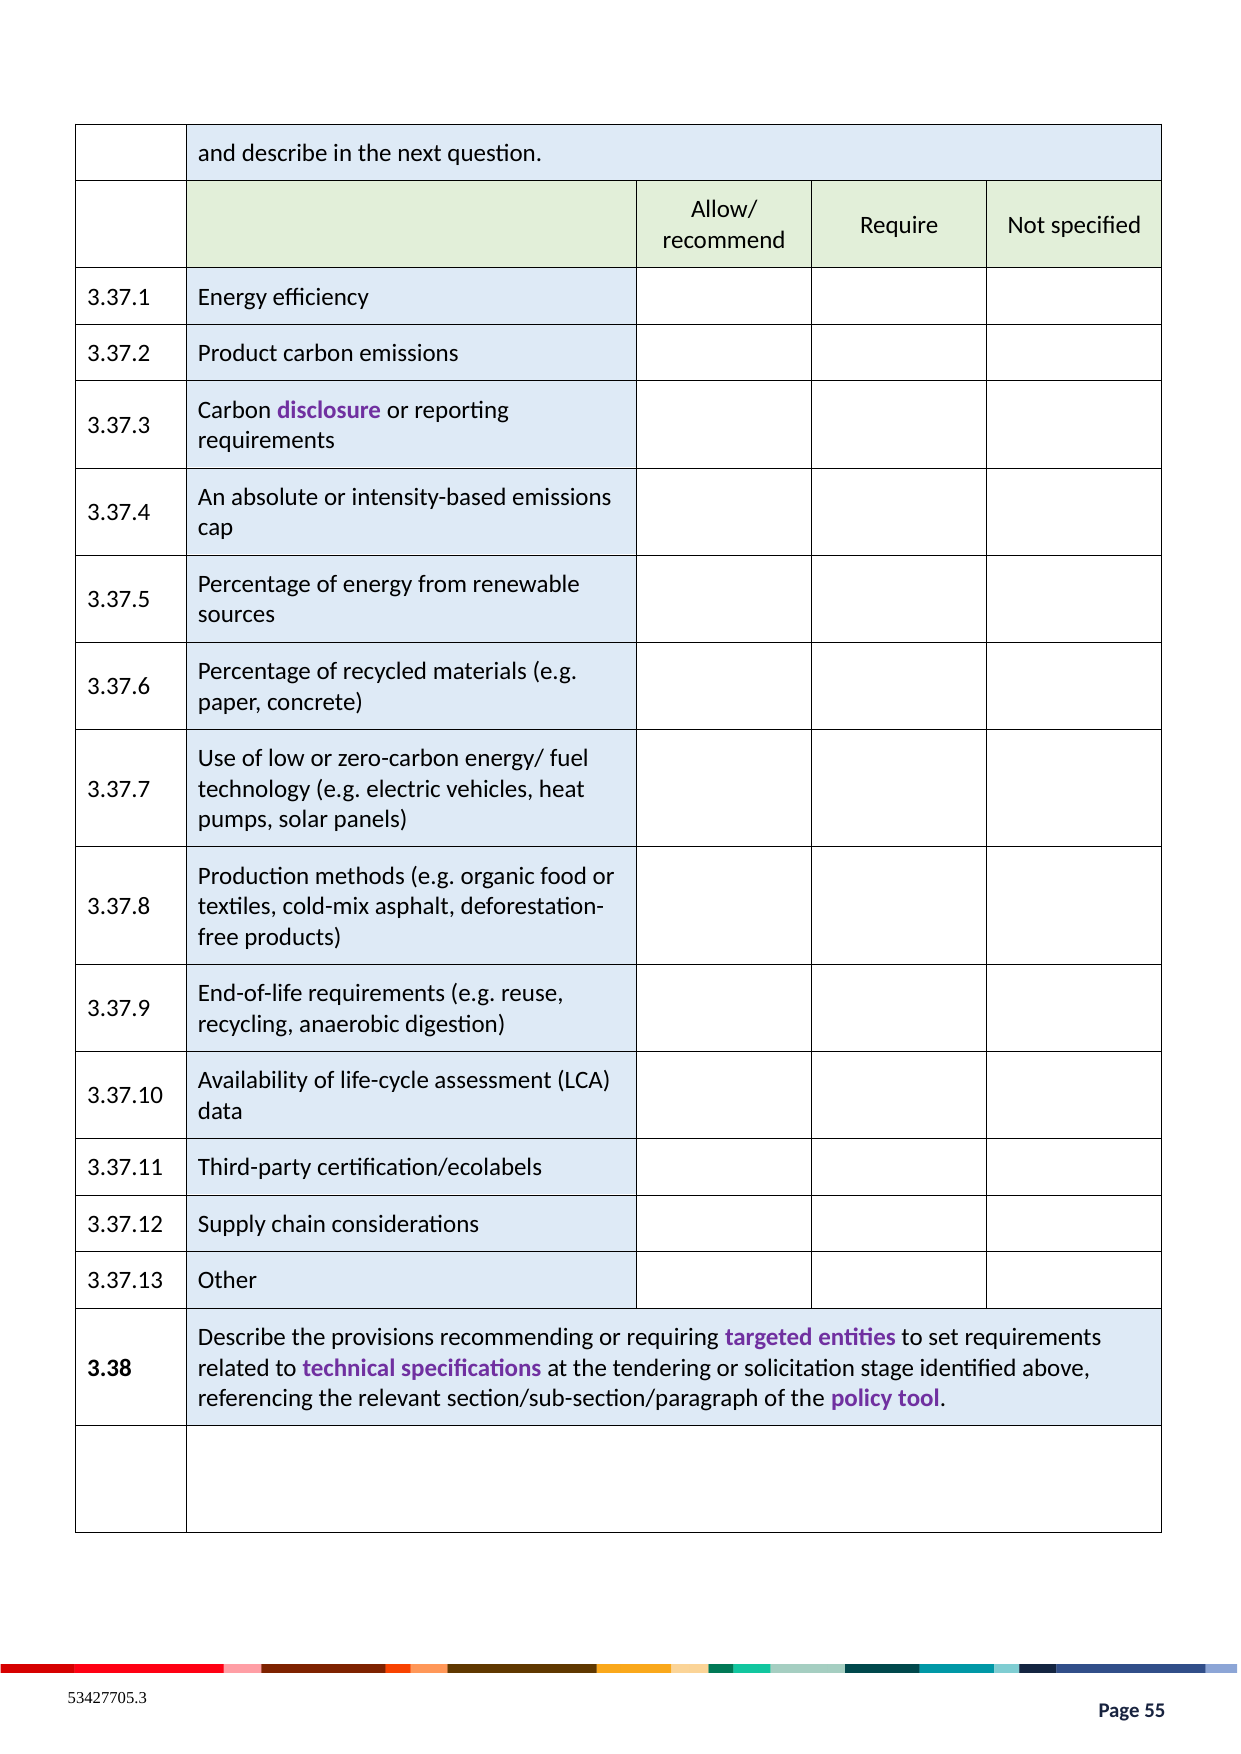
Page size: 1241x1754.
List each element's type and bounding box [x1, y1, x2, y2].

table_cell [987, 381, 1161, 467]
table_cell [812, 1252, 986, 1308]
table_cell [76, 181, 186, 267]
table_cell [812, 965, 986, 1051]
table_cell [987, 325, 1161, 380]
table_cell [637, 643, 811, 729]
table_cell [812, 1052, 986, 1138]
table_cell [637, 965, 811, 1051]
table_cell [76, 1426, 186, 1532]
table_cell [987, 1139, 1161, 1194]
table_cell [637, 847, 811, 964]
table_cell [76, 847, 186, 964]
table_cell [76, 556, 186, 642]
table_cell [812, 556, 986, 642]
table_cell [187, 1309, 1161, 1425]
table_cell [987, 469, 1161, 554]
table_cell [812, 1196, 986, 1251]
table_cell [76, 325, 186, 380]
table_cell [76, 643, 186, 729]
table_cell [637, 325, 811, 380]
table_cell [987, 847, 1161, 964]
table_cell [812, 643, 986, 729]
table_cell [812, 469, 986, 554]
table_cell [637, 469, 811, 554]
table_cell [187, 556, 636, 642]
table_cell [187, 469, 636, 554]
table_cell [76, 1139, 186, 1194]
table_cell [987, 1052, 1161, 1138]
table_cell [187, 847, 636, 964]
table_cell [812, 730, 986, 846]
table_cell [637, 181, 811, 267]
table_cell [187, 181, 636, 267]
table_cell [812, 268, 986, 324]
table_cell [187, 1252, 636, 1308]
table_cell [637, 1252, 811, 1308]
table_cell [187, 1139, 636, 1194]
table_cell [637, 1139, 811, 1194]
picture [0, 1664, 1236, 1673]
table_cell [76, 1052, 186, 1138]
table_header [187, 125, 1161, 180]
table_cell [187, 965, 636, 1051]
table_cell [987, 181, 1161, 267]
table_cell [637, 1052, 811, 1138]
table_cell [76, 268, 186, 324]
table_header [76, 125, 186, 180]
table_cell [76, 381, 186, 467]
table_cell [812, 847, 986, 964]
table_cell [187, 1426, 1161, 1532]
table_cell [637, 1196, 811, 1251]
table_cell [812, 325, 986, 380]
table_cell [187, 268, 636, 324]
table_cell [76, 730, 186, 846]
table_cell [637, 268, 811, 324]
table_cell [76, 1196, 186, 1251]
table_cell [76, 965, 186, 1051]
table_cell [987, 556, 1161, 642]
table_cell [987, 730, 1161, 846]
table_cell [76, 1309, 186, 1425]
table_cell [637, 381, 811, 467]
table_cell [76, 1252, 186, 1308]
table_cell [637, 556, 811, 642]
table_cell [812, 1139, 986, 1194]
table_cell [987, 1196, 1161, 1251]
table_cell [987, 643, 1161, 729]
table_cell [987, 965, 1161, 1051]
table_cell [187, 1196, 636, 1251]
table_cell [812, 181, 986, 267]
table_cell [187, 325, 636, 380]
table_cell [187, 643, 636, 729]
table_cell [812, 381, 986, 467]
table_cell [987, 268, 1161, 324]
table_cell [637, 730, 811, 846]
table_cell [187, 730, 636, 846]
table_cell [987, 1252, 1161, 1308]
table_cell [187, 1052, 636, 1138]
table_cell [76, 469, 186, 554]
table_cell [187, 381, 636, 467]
